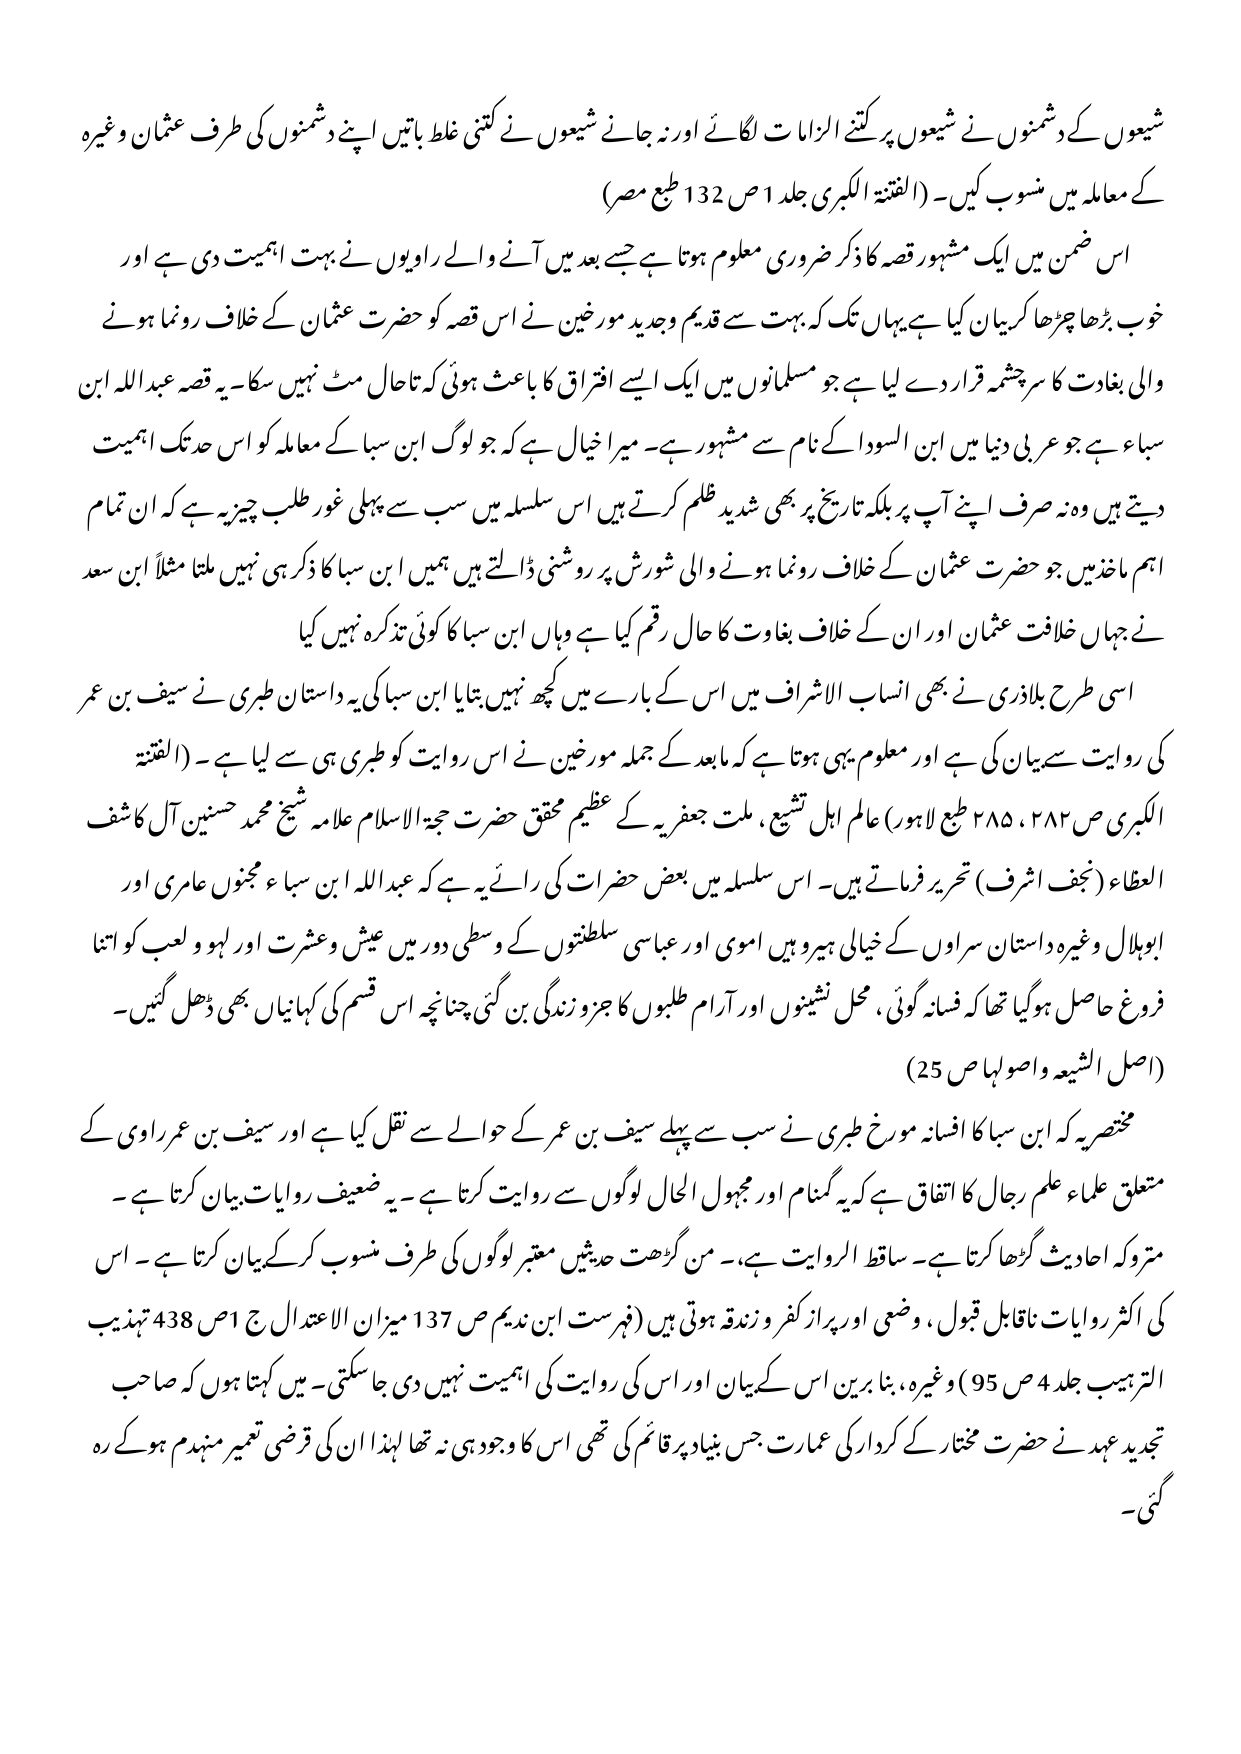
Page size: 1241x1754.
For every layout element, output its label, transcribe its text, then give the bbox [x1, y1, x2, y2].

text مختصر یہ کہ ابن سبا کا افسانہ مورخ طبری نے سب سے پہلے سیف بن عمر کے حوالے سے نقل کیا ہے اور سیف بن عمرراوی کے متعلق علماء علم رجال کا اتفاق ہے کہ یہ گمنام اور مجہول الحال لوگوں سے روایت کرتا ہے ۔ یہ ضعیف روایات بیان کرتا ہے ۔ متروکہ احادیث گڑھا کرتا ہے۔ ساقط الروایت ہے،۔ من گڑھت حدیثیں معتبر لوگوں کی طرف منسوب کرکے بیان کرتا ہے ۔ اس کی اکثر روایات ناقابل قبول ، وضعی اور پراز کفر و زندقہ ہوتی ہیں (فہرست ابن ندیم ص 137 میزان الاعتدال ج 1ص 438 تہذیب الترہیب جلد 4 ص 95 ) وغیرہ ، بنا برین اس کے بیان اور اس کی روایت کی اہمیت نہیں دی جاسکتی۔ میں کہتا ہوں کہ صاحب تجدید عہد نے حضرت مختار کے کردار کی عمارت جس بنیاد پر قائم کی تھی اس کا وجود ہی نہ تھا لہٰذا ان کی قرضی تعمیر منہدم ہوکے رہ گئی۔ [75, 1094, 1165, 1531]
text اسی طرح بلاذری نے بھی انساب الاشراف میں اس کے بارے میں کچھ نہیں بتایا ابن سبا کی یہ داستان طبری نے سیف بن عمر کی روایت سے بیان کی ہے اور معلوم یہی ہوتا ہے کہ مابعد کے جملہ مورخین نے اس روایت کو طبری ہی سے لیا ہے ۔ (الفتنۃ الکبری ص۲۸۲ ، ۲۸۵ طبع لاہور) عالم اہل تشیع ، ملت جعفریہ کے عظیم محقق حضرت حجۃ الاسلام علامہ شیخ محمد حسنین آل کاشف العظاء (نجف اشرف) تحریر فرماتے ہیں۔ اس سلسلہ میں بعض حضرات کی رائے یہ ہے کہ عبداللہ ا بن سبا ء مجنوں عامری اور ابوہلال وغیرہ داستان سراوں کے خیالی ہیرو ہیں اموی اور عباسی سلطنتوں کے وسطی دور میں عیش وعشرت اور لہو و لعب کو اتنا فروغ حاصل ہوگیا تھا کہ فسانہ گوئی ، محل نشینوں اور آرام طلبوں کا جزو زندگی بن گئی چنانچہ اس قسم کی کہانیاں بھی ڈھل گئیں۔ (اصل الشیعہ واصولہا ص 25) [75, 656, 1165, 1094]
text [75, 94, 1165, 219]
text اس ضمن میں ایک مشہور قصہ کا ذکر ضروری معلوم ہوتا ہے جسے بعد میں آنے والے راویوں نے بہت اہمیت دی ہے اور خوب بڑھا چڑھا کر بیان کیا ہے یہاں تک کہ بہت سے قدیم وجدید مورخین نے اس قصہ کو حضرت عثمان کے خلاف رونما ہونے والی بغادت کا سرچشمہ قرار دے لیا ہے جو مسلمانوں میں ایک ایسے افتراق کا باعث ہوئی کہ تاحال مٹ نہیں سکا۔ یہ قصہ عبداللہ ابن سباء ہے جو عربی دنیا میں ابن السودا کے نام سے مشہور ہے۔ میرا خیال ہے کہ جو لوگ ابن سبا کے معاملہ کو اس حد تک اہمیت دیتے ہیں وہ نہ صرف اپنے آپ پر بلکہ تاریخ پر بھی شدید ظلم کرتے ہیں اس سلسلہ میں سب سے پہلی غور طلب چیز یہ ہے کہ ان تمام اہم ماخذمیں جو حضرت عثمان کے خلاف رونما ہونے والی شورش پر روشنی ڈالتے ہیں ہمیں ا بن سبا کا ذکر ہی نہیں ملتا مثلاً ابن سعد نے جہاں خلافت عثمان اور ان کے خلاف بغاوت کا حال رقم کیا ہے وہاں ابن سبا کا کوئی تذکرہ نہیں کیا [75, 219, 1165, 656]
